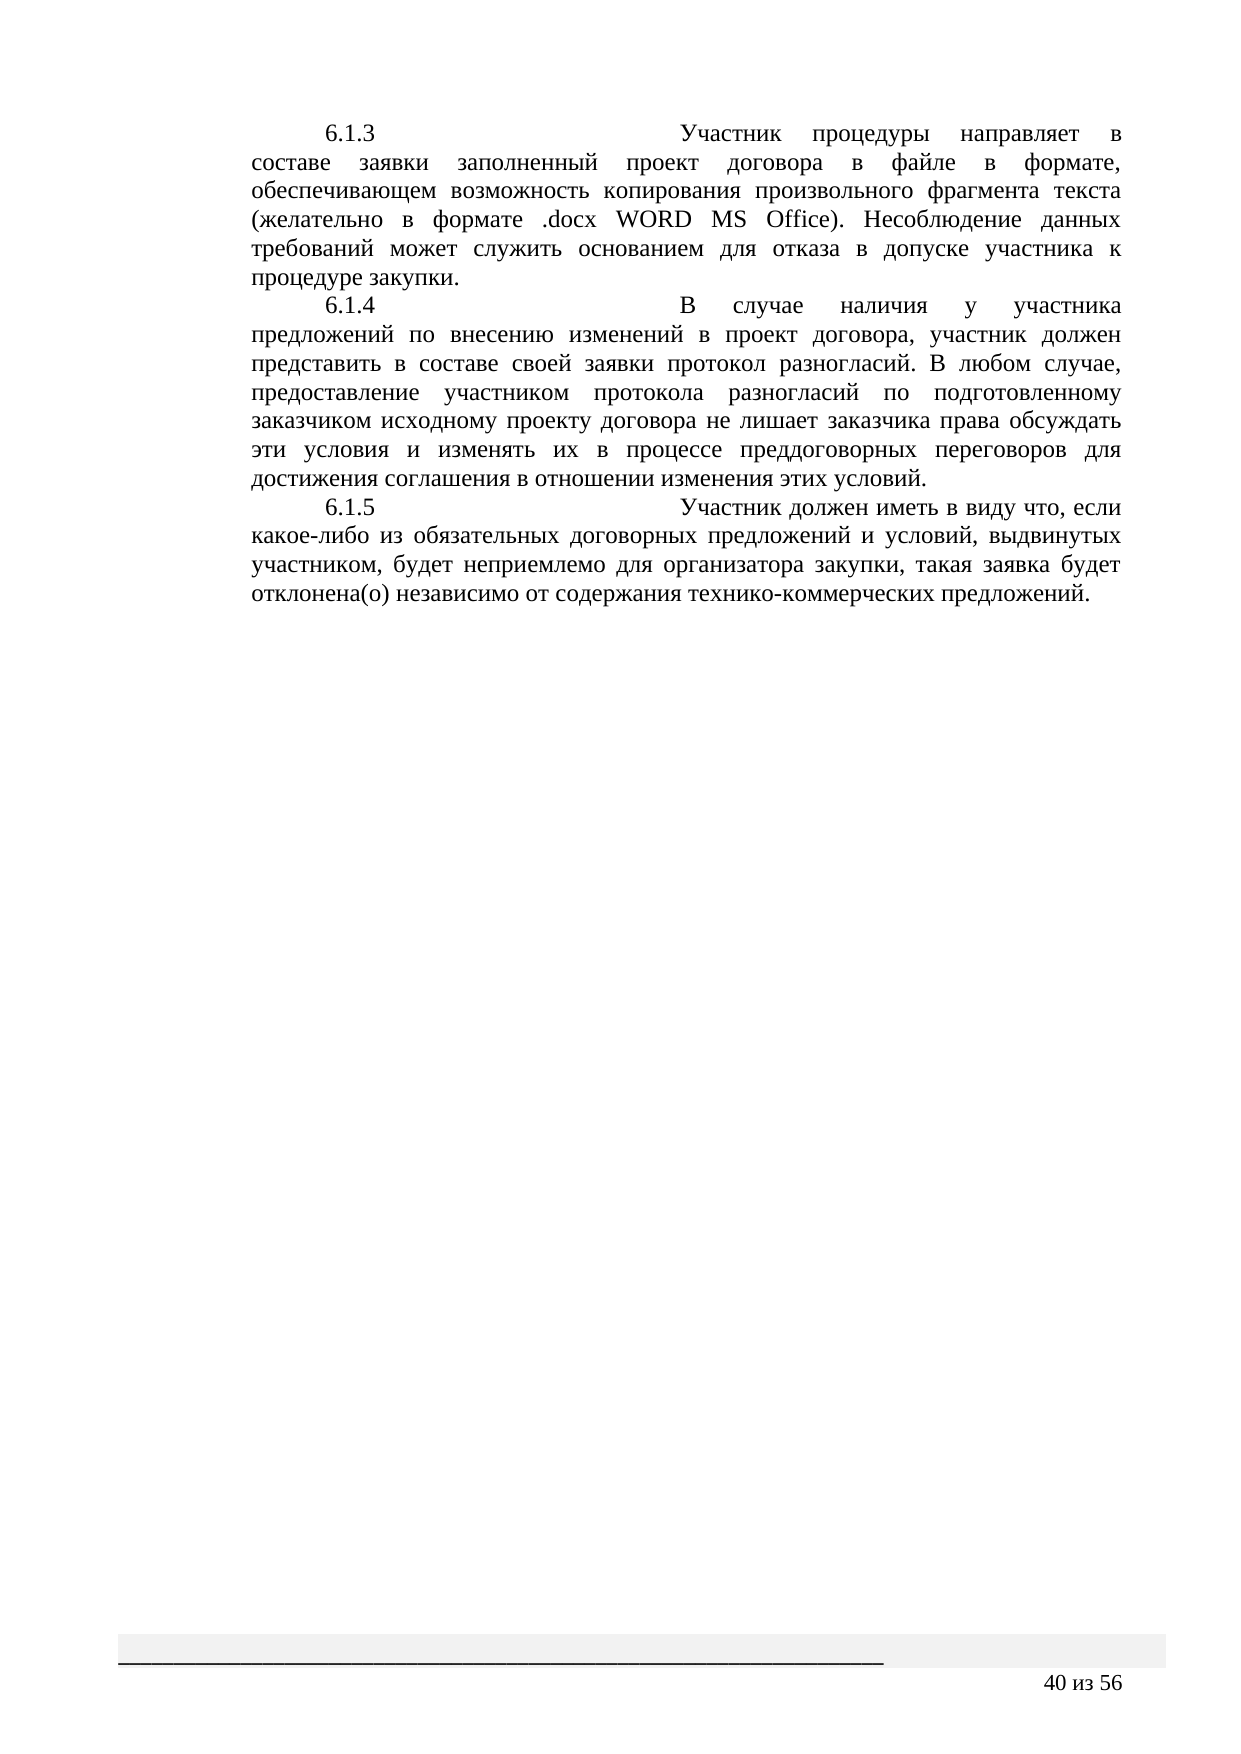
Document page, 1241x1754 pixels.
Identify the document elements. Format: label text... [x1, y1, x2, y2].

text Участник должен иметь в виду что, если какое-либо из обязательных договорных предложений и условий, выдвинутых участником, будет неприемлемо для организатора закупки, такая заявка будет отклонена(о) независимо от содержания технико-коммерческих предложений. [251, 492, 1122, 607]
text Участник процедуры направляет в составе заявки заполненный проект договора в файле в формате, обеспечивающем возможность копирования произвольного фрагмента текста (желательно в формате .docx WORD MS Office). Несоблюдение данных требований может служить основанием для отказа в допуске участника к процедуре закупки. [251, 118, 1122, 291]
text В случае наличия у участника предложений по внесению изменений в проект договора, участник должен представить в составе своей заявки протокол разногласий. В любом случае, предоставление участником протокола разногласий по подготовленному заказчиком исходному проекту договора не лишает заказчика права обсуждать эти условия и изменять их в процессе преддоговорных переговоров для достижения соглашения в отношении изменения этих условий. [251, 291, 1122, 492]
